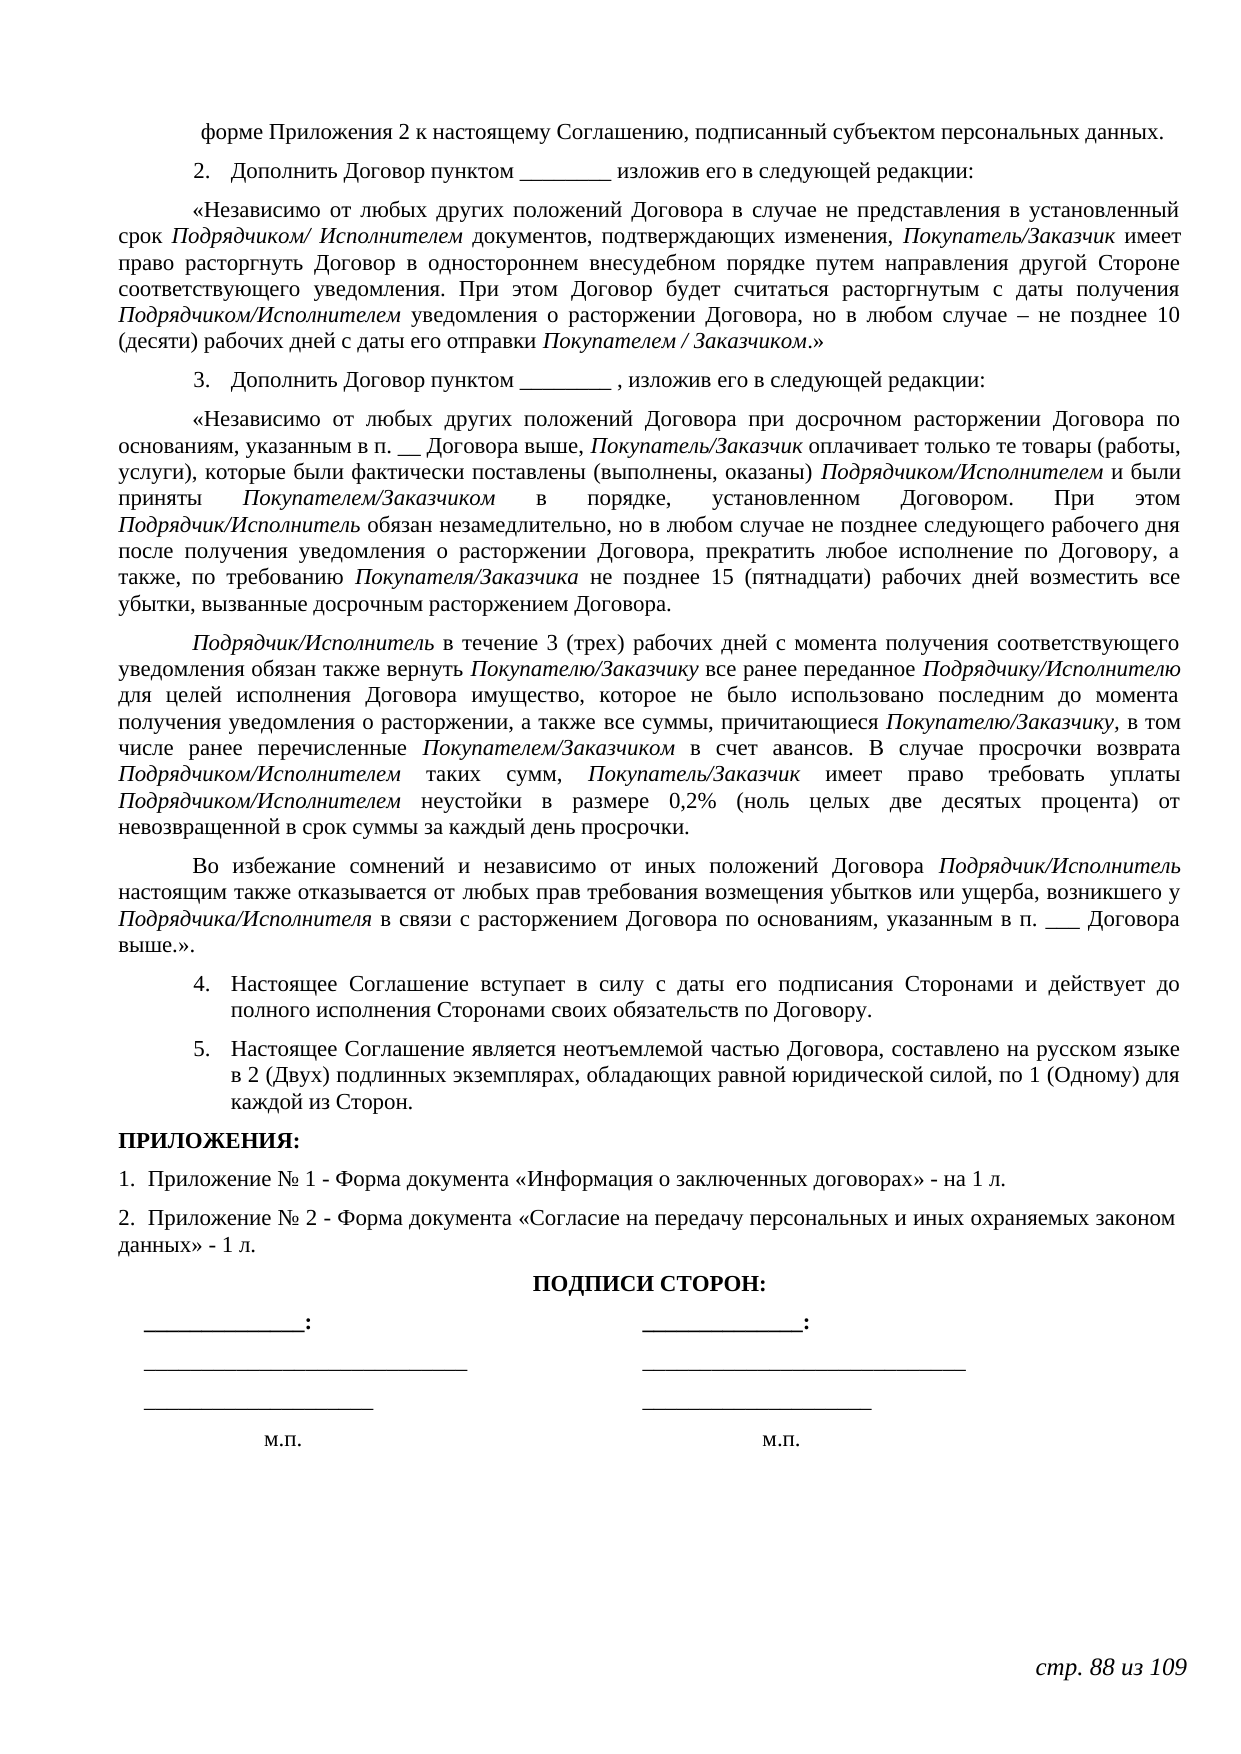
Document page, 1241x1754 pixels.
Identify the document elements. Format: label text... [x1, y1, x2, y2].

text ПРИЛОЖЕНИЯ: [118, 1127, 1181, 1153]
title ПОДПИСИ СТОРОН: [118, 1269, 1181, 1296]
text Во избежание сомнений и независимо от иных положений Договора Подрядчик/Исполнитель настоящим также отказывается от любых прав требования возмещения убытков или ущерба, возникшего у Подрядчика/Исполнителя в связи с расторжением Договора по основаниям, указанным в п. ___ Договора выше.». [118, 852, 1181, 957]
list Настоящее Соглашение является неотъемлемой частью Договора, составлено на русском языке в 2 (Двух) подлинных экземплярах, обладающих равной юридической силой, по 1 (Одному) для каждой из Сторон. [193, 1035, 1181, 1114]
text Подрядчик/Исполнитель в течение 3 (трех) рабочих дней с момента получения соответствующего уведомления обязан также вернуть Покупателю/Заказчику все ранее переданное Подрядчику/Исполнителю для целей исполнения Договора имущество, которое не было использовано последним до момента получения уведомления о расторжении, а также все суммы, причитающиеся Покупателю/Заказчику, в том числе ранее перечисленные Покупателем/Заказчиком в счет авансов. В случае просрочки возврата Подрядчиком/Исполнителем таких сумм, Покупатель/Заказчик имеет право требовать уплаты Подрядчиком/Исполнителем неустойки в размере 0,2% (ноль целых две десятых процента) от невозвращенной в срок суммы за каждый день просрочки. [118, 629, 1181, 839]
list Приложение № 2 - Форма документа «Согласие на передачу персональных и иных охраняемых законом данных» - 1 л. [118, 1204, 1177, 1257]
list Дополнить Договор пунктом ________ изложив его в следующей редакции: [193, 157, 1181, 183]
table_header ______________: [133, 1296, 631, 1335]
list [156, 118, 1181, 144]
table_header ______________: [631, 1296, 1167, 1335]
table_cell ____________________________ ____________________ м.п. [133, 1335, 631, 1451]
table_cell ____________________________ ____________________ м.п. [631, 1335, 1167, 1451]
text «Независимо от любых других положений Договора в случае не представления в установленный срок Подрядчиком/ Исполнителем документов, подтверждающих изменения, Покупатель/Заказчик имеет право расторгнуть Договор в одностороннем внесудебном порядке путем направления другой Стороне соответствующего уведомления. При этом Договор будет считаться расторгнутым с даты получения Подрядчиком/Исполнителем уведомления о расторжении Договора, но в любом случае – не позднее 10 (десяти) рабочих дней с даты его отправки Покупателем / Заказчиком.» [118, 196, 1181, 354]
list Дополнить Договор пунктом ________ , изложив его в следующей редакции: [193, 366, 1181, 393]
text «Независимо от любых других положений Договора при досрочном расторжении Договора по основаниям, указанным в п. __ Договора выше, Покупатель/Заказчик оплачивает только те товары (работы, услуги), которые были фактически поставлены (выполнены, оказаны) Подрядчиком/Исполнителем и были приняты Покупателем/Заказчиком в порядке, установленном Договором. При этом Подрядчик/Исполнитель обязан незамедлительно, но в любом случае не позднее следующего рабочего дня после получения уведомления о расторжении Договора, прекратить любое исполнение по Договору, а также, по требованию Покупателя/Заказчика не позднее 15 (пятнадцати) рабочих дней возместить все убытки, вызванные досрочным расторжением Договора. [118, 405, 1181, 616]
list Приложение № 1 - Форма документа «Информация о заключенных договорах» - на 1 л. [118, 1166, 1177, 1192]
list Настоящее Соглашение вступает в силу с даты его подписания Сторонами и действует до полного исполнения Сторонами своих обязательств по Договору. [193, 970, 1181, 1023]
